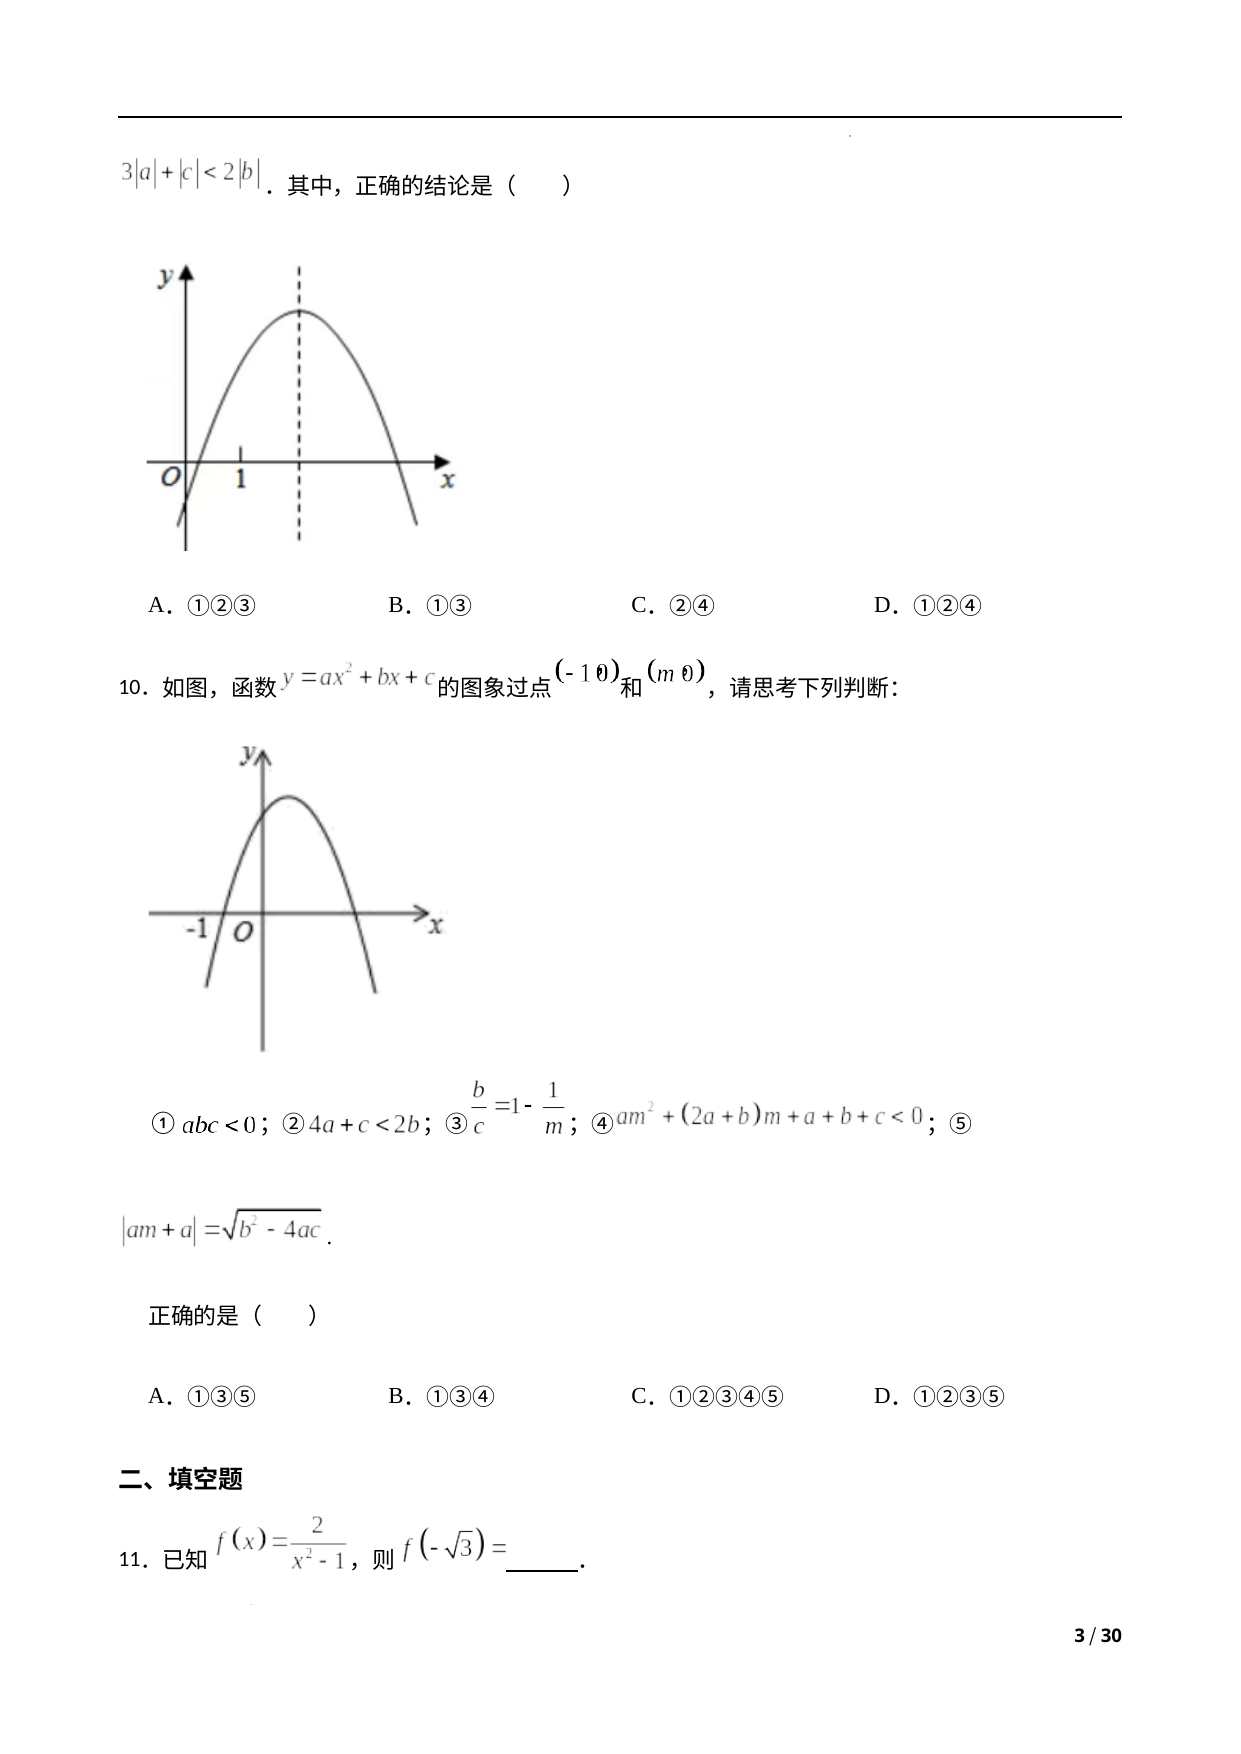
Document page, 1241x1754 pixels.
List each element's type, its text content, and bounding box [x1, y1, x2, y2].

text 正确的是（ ） [118, 1282, 1122, 1347]
picture [146, 742, 453, 1054]
text A．①③⑤ B．①③④ C．①②③④⑤ D．①②③⑤ [118, 1363, 1122, 1428]
text A．①②③ B．①③ C．②④ D．①②④ [118, 572, 1122, 637]
text 10．如图，函数的图象过点和，请思考下列判断： [118, 654, 1122, 719]
text 11．已知，则 ． [118, 1510, 1122, 1607]
picture [146, 242, 469, 551]
text 二、填空题 [118, 1445, 1122, 1510]
text ①；②；③；④；⑤. [118, 1073, 1122, 1268]
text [118, 152, 1122, 217]
